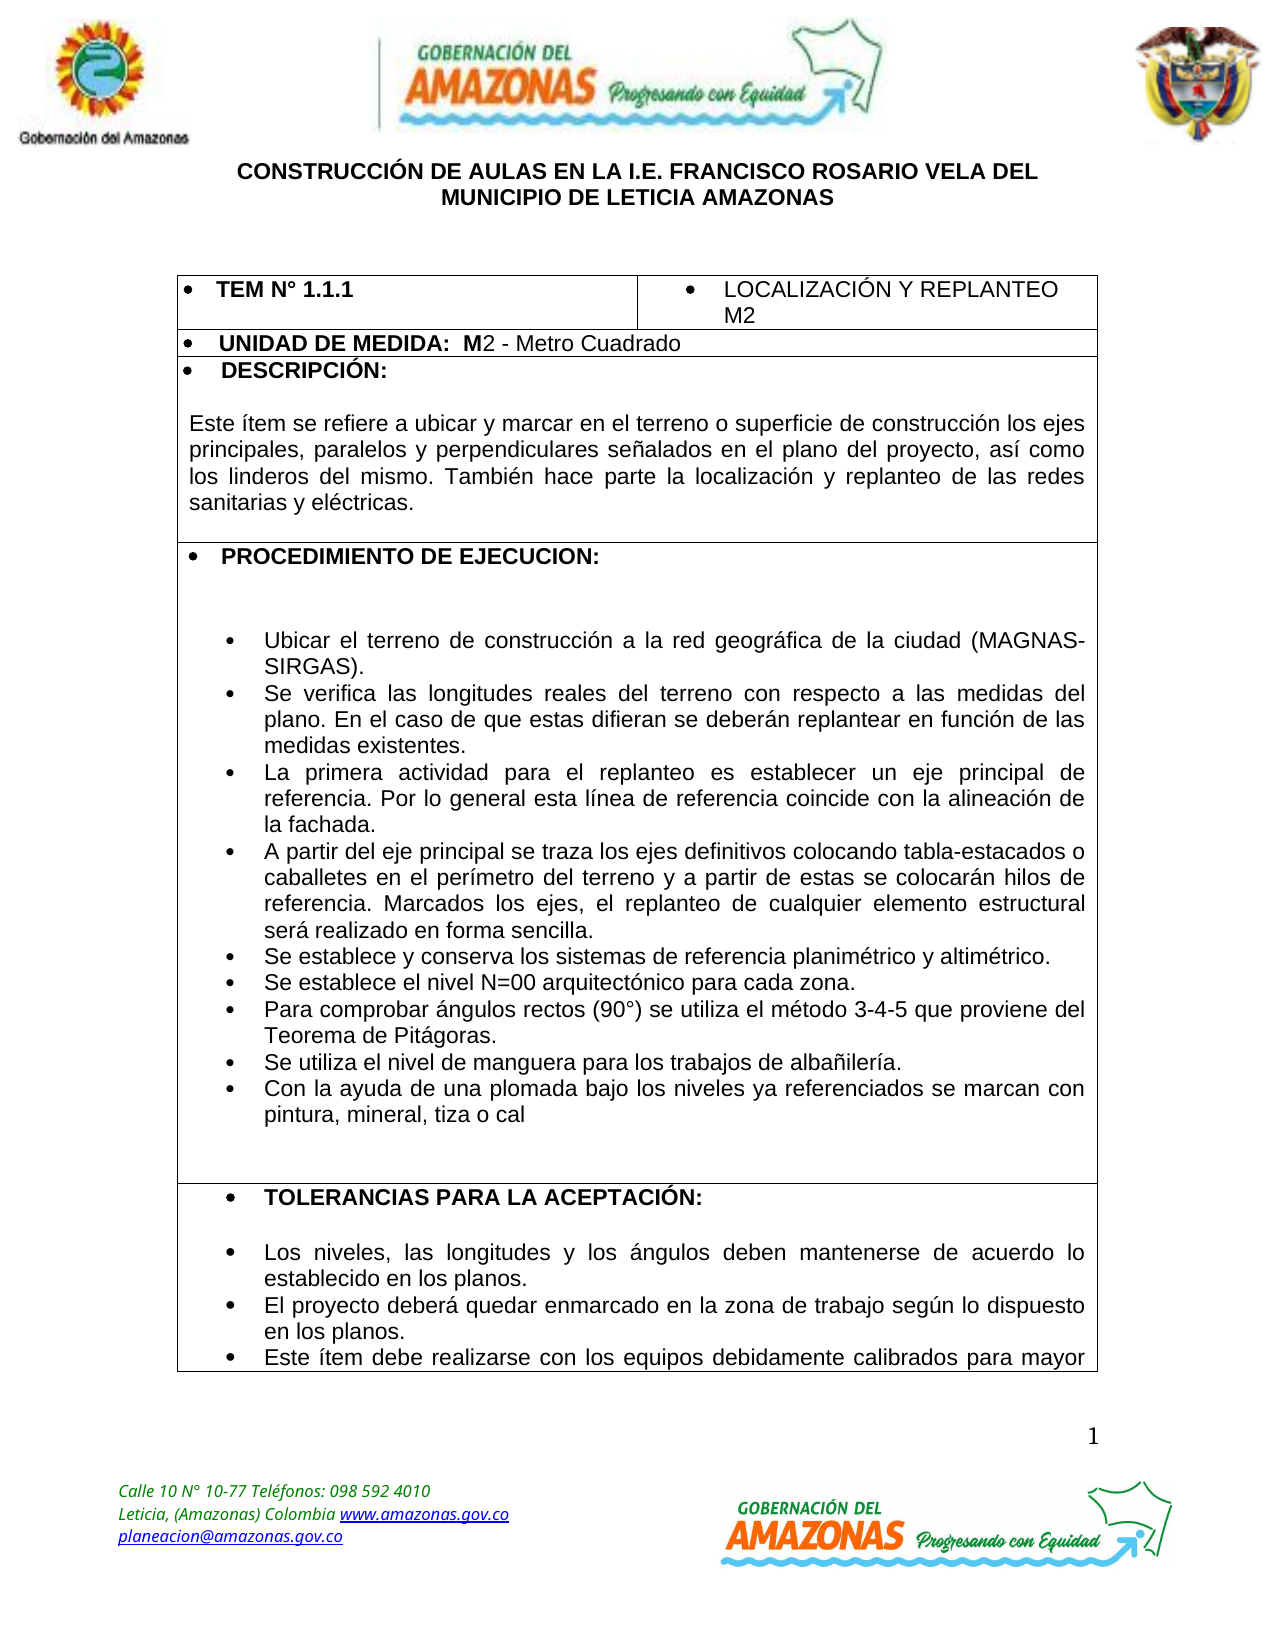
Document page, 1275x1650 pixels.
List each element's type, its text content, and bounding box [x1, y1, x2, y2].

table_header TEM N° 1.1.1 [178, 276, 637, 329]
picture [718, 1480, 1174, 1570]
table_cell DESCRIPCIÓN: Este ítem se refiere a ubicar y marcar en el terreno o superficie de construcción los ejes principales, paralelos y perpendiculares señalados en el plano del proyecto, así como los linderos del mismo. También hace parte la localización y replanteo de las redes sanitarias y eléctricas. [178, 357, 1097, 542]
table_cell UNIDAD DE MEDIDA: M2 - Metro Cuadrado [178, 330, 1097, 356]
table_cell PROCEDIMIENTO DE EJECUCION: Ubicar el terreno de construcción a la red geográfica de la ciudad (MAGNAS-SIRGAS). Se verifica las longitudes reales del terreno con respecto a las medidas del plano. En el caso de que estas difieran se deberán replantear en función de las medidas existentes. La primera actividad para el replanteo es establecer un eje principal de referencia. Por lo general esta línea de referencia coincide con la alineación de la fachada. A partir del eje principal se traza los ejes definitivos colocando tabla-estacados o caballetes en el perímetro del terreno y a partir de estas se colocarán hilos de referencia. Marcados los ejes, el replanteo de cualquier elemento estructural será realizado en forma sencilla. Se establece y conserva los sistemas de referencia planimétrico y altimétrico. Se establece el nivel N=00 arquitectónico para cada zona. Para comprobar ángulos rectos (90°) se utiliza el método 3-4-5 que proviene del Teorema de Pitágoras. Se utiliza el nivel de manguera para los trabajos de albañilería. Con la ayuda de una plomada bajo los niveles ya referenciados se marcan con pintura, mineral, tiza o cal [178, 543, 1097, 1183]
picture [368, 17, 921, 133]
picture [17, 19, 191, 147]
table_header LOCALIZACIÓN Y REPLANTEO M2 [638, 276, 1097, 329]
picture [1135, 27, 1263, 145]
